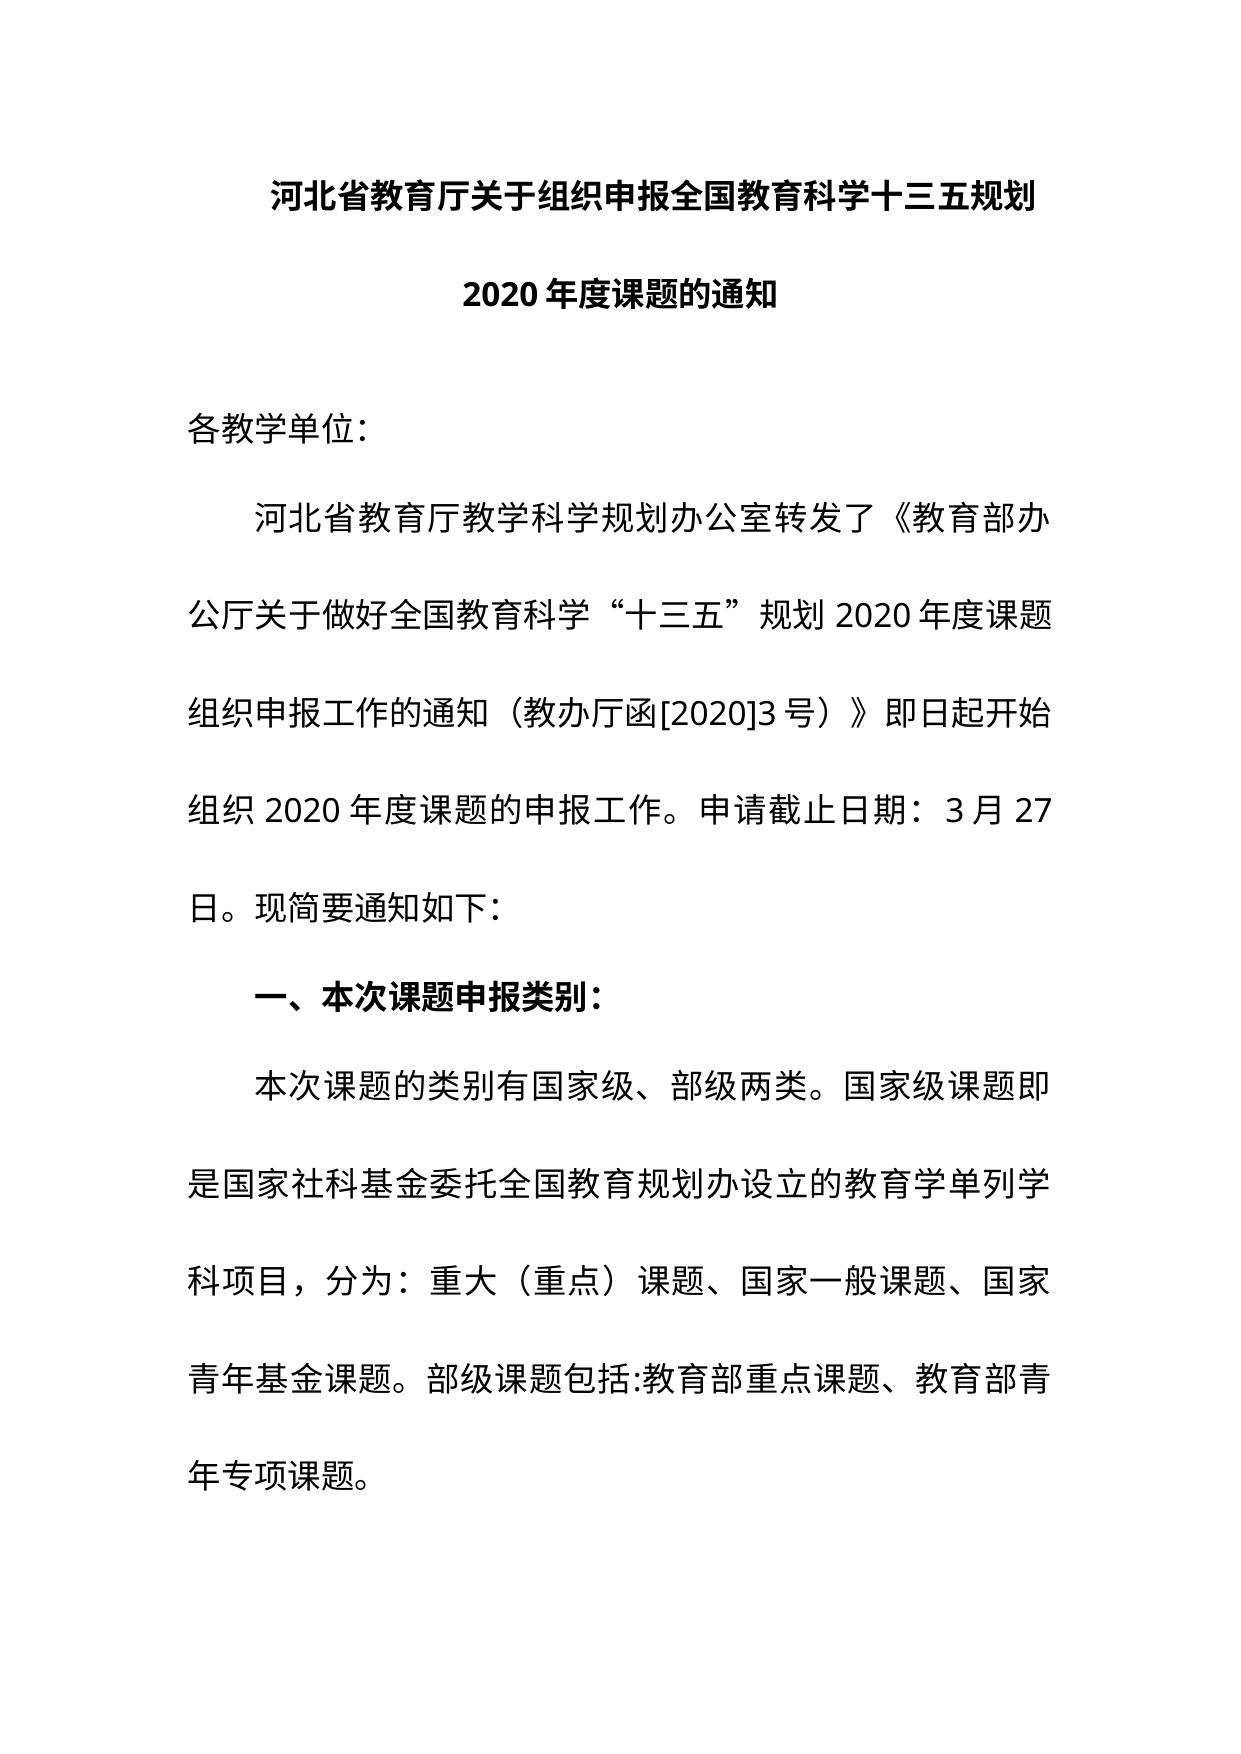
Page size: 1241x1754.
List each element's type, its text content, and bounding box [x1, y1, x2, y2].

text 本次课题的类别有国家级、部级两类。国家级课题即是国家社科基金委托全国教育规划办设立的教育学单列学科项目，分为：重大（重点）课题、国家一般课题、国家青年基金课题。部级课题包括:教育部重点课题、教育部青年专项课题。 [187, 1052, 1053, 1507]
text 河北省教育厅关于组织申报全国教育科学十三五规划2020年度课题的通知 [187, 162, 1053, 324]
text 一、本次课题申报类别： [187, 963, 1053, 1028]
text 河北省教育厅教学科学规划办公室转发了《教育部办公厅关于做好全国教育科学“十三五”规划2020年度课题组织申报工作的通知（教办厅函[2020]3号）》即日起开始组织2020年度课题的申报工作。申请截止日期：3月27日。现简要通知如下： [187, 483, 1053, 938]
text 各教学单位： [187, 394, 1053, 459]
